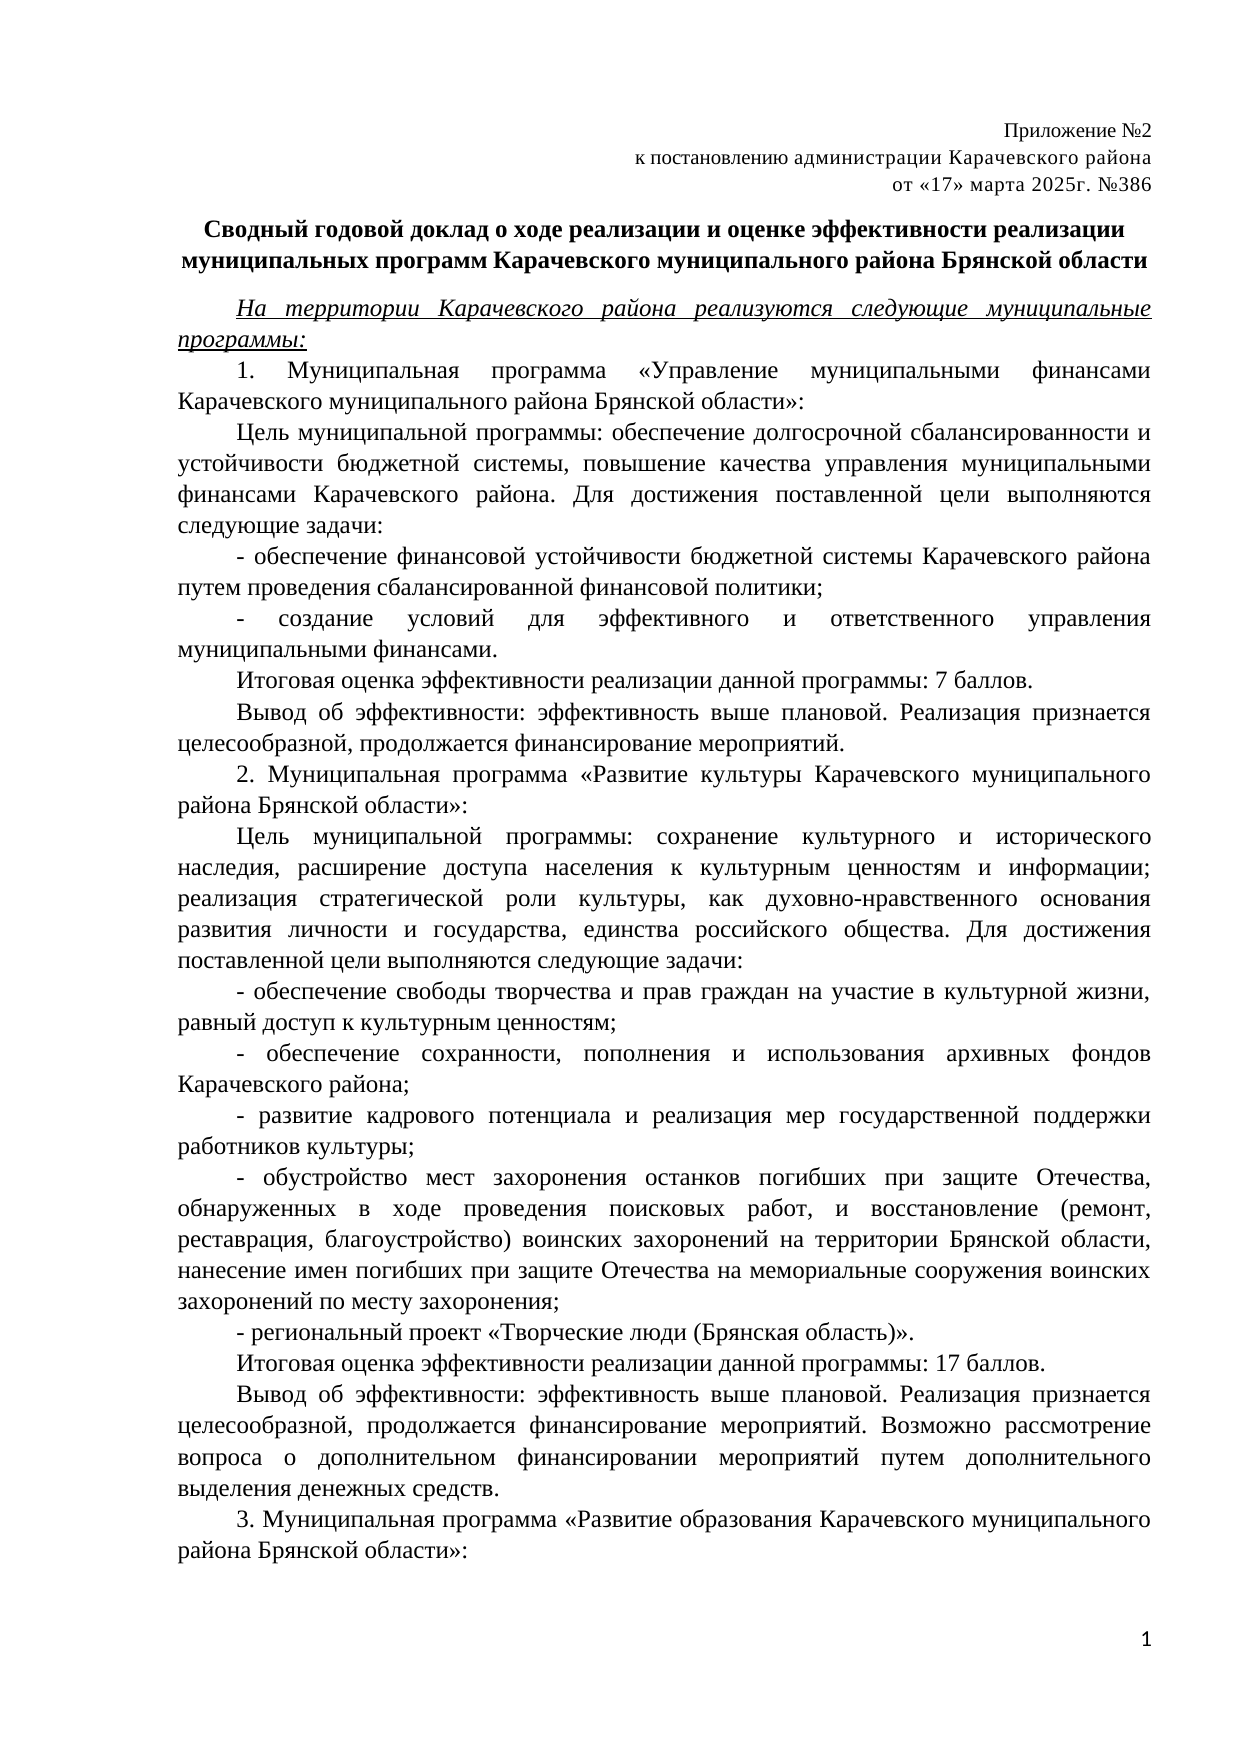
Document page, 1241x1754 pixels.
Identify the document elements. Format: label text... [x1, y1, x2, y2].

text - развитие кадрового потенциала и реализация мер государственной поддержки работников культуры; [177, 1100, 1152, 1160]
text - обеспечение свободы творчества и прав граждан на участие в культурной жизни, равный доступ к культурным ценностям; [177, 976, 1152, 1036]
text 2. Муниципальная программа «Развитие культуры Карачевского муниципального района Брянской области»: [177, 759, 1152, 818]
text от «17» марта 2025г. №386 [177, 171, 1152, 196]
text - региональный проект «Творческие люди (Брянская область)». [177, 1317, 1152, 1346]
text к постановлению администрации Карачевского района [177, 144, 1152, 169]
text Сводный годовой доклад о ходе реализации и оценке эффективности реализации муниципальных программ Карачевского муниципального района Брянской области [177, 214, 1152, 274]
text - создание условий для эффективного и ответственного управления муниципальными финансами. [177, 603, 1152, 663]
text Приложение №2 [177, 118, 1152, 142]
text Вывод об эффективности: эффективность выше плановой. Реализация признается целесообразной, продолжается финансирование мероприятий. Возможно рассмотрение вопроса о дополнительном финансировании мероприятий путем дополнительного выделения денежных средств. [177, 1379, 1152, 1501]
text - обустройство мест захоронения останков погибших при защите Отечества, обнаруженных в ходе проведения поисковых работ, и восстановление (ремонт, реставрация, благоустройство) воинских захоронений на территории Брянской области, нанесение имен погибших при защите Отечества на мемориальные сооружения воинских захоронений по месту захоронения; [177, 1162, 1152, 1315]
text - обеспечение сохранности, пополнения и использования архивных фондов Карачевского района; [177, 1038, 1152, 1098]
text 3. Муниципальная программа «Развитие образования Карачевского муниципального района Брянской области»: [177, 1504, 1152, 1563]
text Итоговая оценка эффективности реализации данной программы: 17 баллов. [177, 1348, 1152, 1377]
text Цель муниципальной программы: обеспечение долгосрочной сбалансированности и устойчивости бюджетной системы, повышение качества управления муниципальными финансами Карачевского района. Для достижения поставленной цели выполняются следующие задачи: [177, 417, 1152, 539]
text Итоговая оценка эффективности реализации данной программы: 7 баллов. [177, 666, 1152, 694]
text 1. Муниципальная программа «Управление муниципальными финансами Карачевского муниципального района Брянской области»: [177, 355, 1152, 415]
text На территории Карачевского района реализуются следующие муниципальные программы: [177, 293, 1152, 353]
text - обеспечение финансовой устойчивости бюджетной системы Карачевского района путем проведения сбалансированной финансовой политики; [177, 541, 1152, 601]
text Вывод об эффективности: эффективность выше плановой. Реализация признается целесообразной, продолжается финансирование мероприятий. [177, 697, 1152, 756]
text Цель муниципальной программы: сохранение культурного и исторического наследия, расширение доступа населения к культурным ценностям и информации; реализация стратегической роли культуры, как духовно-нравственного основания развития личности и государства, единства российского общества. Для достижения поставленной цели выполняются следующие задачи: [177, 821, 1152, 974]
